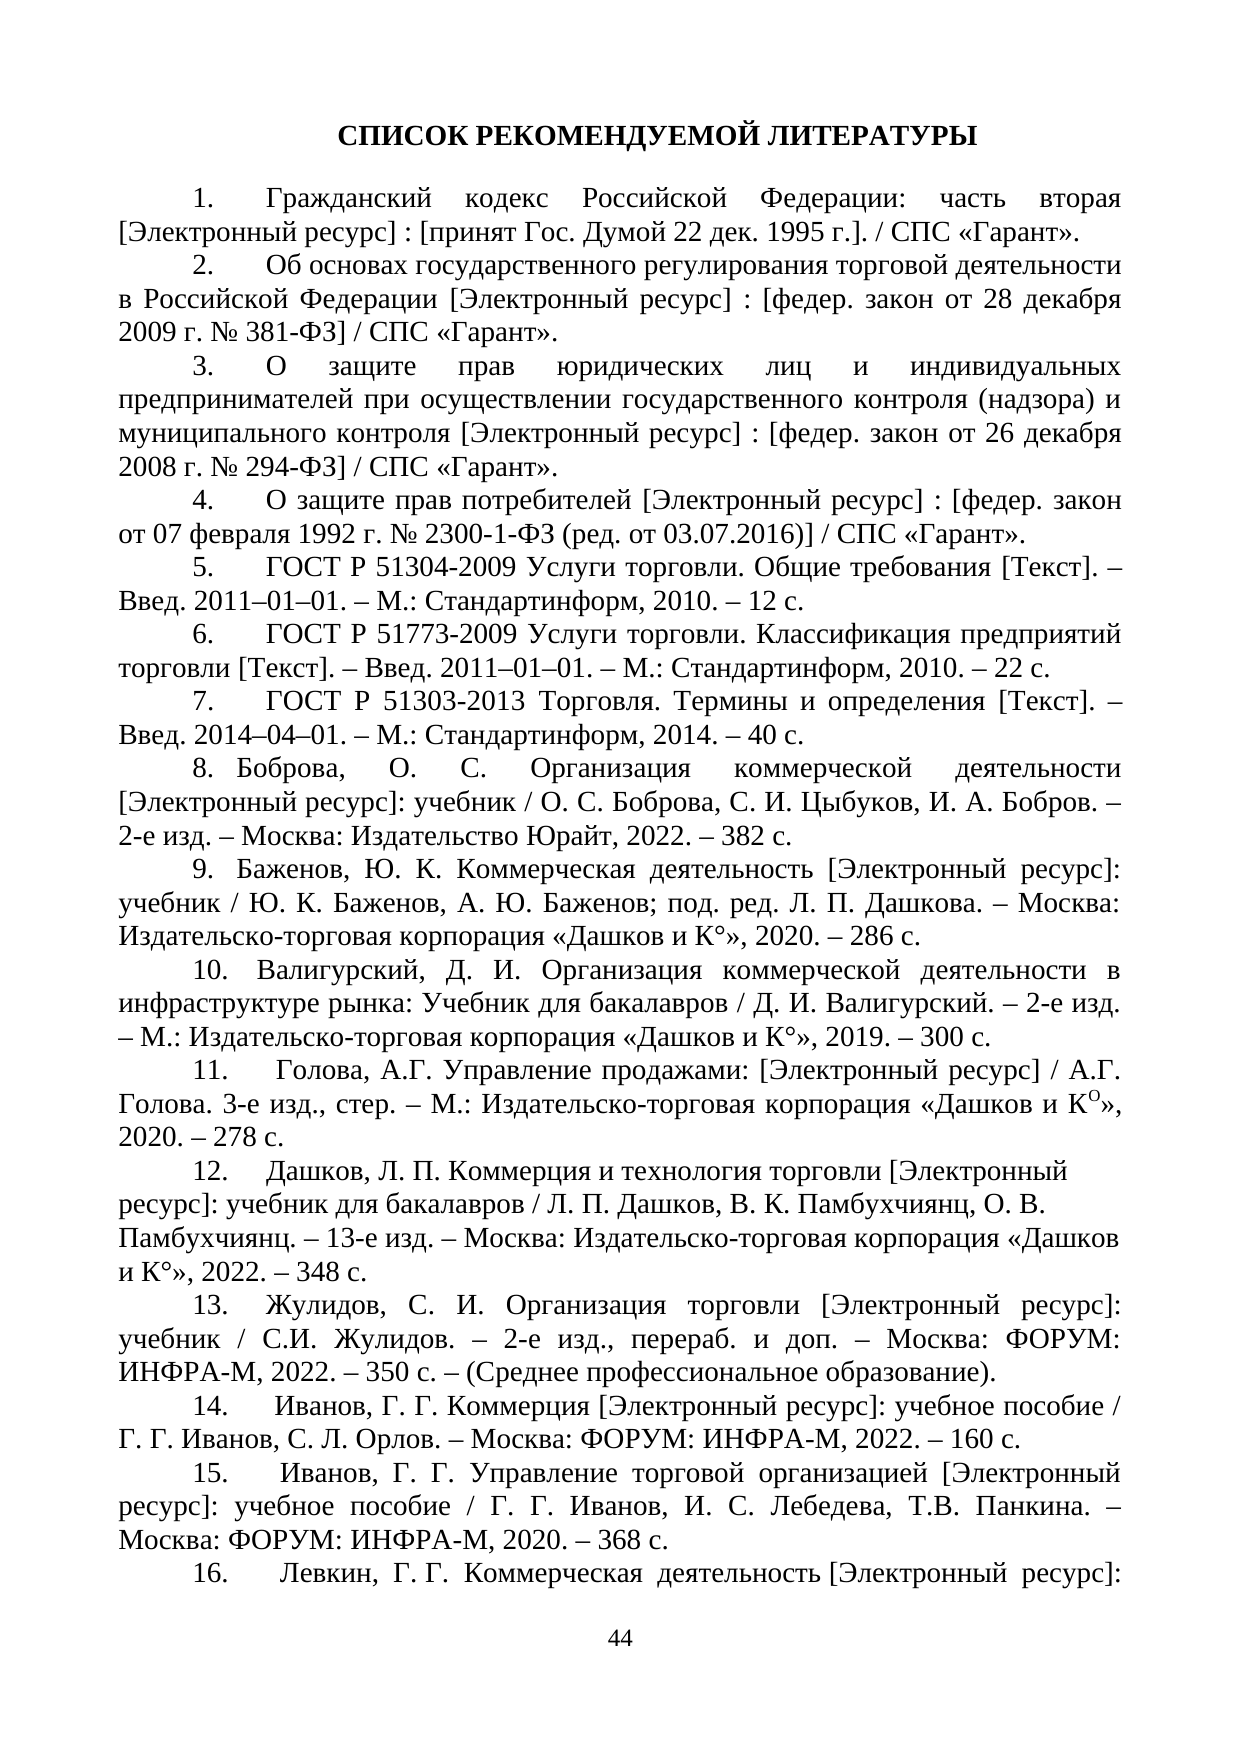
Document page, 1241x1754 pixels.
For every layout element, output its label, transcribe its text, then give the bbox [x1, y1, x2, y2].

list Дашков, Л. П. Коммерция и технология торговли [Электронный ресурс]: учебник для бакалавров / Л. П. Дашков, В. К. Памбухчиянц, О. В. Памбухчиянц. – 13-е изд. – Москва: Издательско-торговая корпорация «Дашков и К°», 2022. – 348 с. [118, 1153, 1122, 1287]
list О защите прав потребителей [Электронный ресурс] : [федер. закон от 07 февраля 1992 г. № 2300-1-ФЗ (ред. от 03.07.2016)] / СПС «Гарант». [118, 482, 1122, 549]
list ГОСТ Р 51303-2013 Торговля. Термины и определения [Текст]. – Введ. 2014–04–01. – М.: Стандартинформ, 2014. – 40 с. [118, 683, 1122, 751]
list Иванов, Г. Г. Управление торговой организацией [Электронный ресурс]: учебное пособие / Г. Г. Иванов, И. С. Лебедева, Т.В. Панкина. – Москва: ФОРУМ: ИНФРА-М, 2020. – 368 с. [118, 1455, 1122, 1556]
text СПИСОК РЕКОМЕНДУЕМОЙ ЛИТЕРАТУРЫ [118, 118, 1122, 152]
list Баженов, Ю. К. Коммерческая деятельность [Электронный ресурс]: учебник / Ю. К. Баженов, А. Ю. Баженов; под. ред. Л. П. Дашкова. – Москва: Издательско-торговая корпорация «Дашков и К°», 2020. – 286 с. [118, 851, 1122, 952]
list Жулидов, С. И. Организация торговли [Электронный ресурс]: учебник / С.И. Жулидов. – 2-е изд., перераб. и доп. – Москва: ФОРУМ: ИНФРА-М, 2022. – 350 с. – (Среднее профессиональное образование). [118, 1287, 1122, 1388]
list Голова, А.Г. Управление продажами: [Электронный ресурс] / А.Г. Голова. 3-е изд., стер. – М.: Издательско-торговая корпорация «Дашков и КО», 2020. – 278 с. [118, 1052, 1122, 1153]
list Боброва, О. С. Организация коммерческой деятельности [Электронный ресурс]: учебник / О. С. Боброва, С. И. Цыбуков, И. А. Бобров. – 2-е изд. – Москва: Издательство Юрайт, 2022. – 382 с. [118, 751, 1122, 851]
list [118, 1556, 1122, 1589]
list О защите прав юридических лиц и индивидуальных предпринимателей при осуществлении государственного контроля (надзора) и муниципального контроля [Электронный ресурс] : [федер. закон от 26 декабря 2008 г. № 294-ФЗ] / СПС «Гарант». [118, 348, 1122, 482]
list Гражданский кодекс Российской Федерации: часть вторая [Электронный ресурс] : [принят Гос. Думой 22 дек. 1995 г.]. / СПС «Гарант». [118, 180, 1122, 247]
list Об основах государственного регулирования торговой деятельности в Российской Федерации [Электронный ресурс] : [федер. закон от 28 декабря 2009 г. № 381-ФЗ] / СПС «Гарант». [118, 247, 1122, 348]
list Иванов, Г. Г. Коммерция [Электронный ресурс]: учебное пособие / Г. Г. Иванов, С. Л. Орлов. – Москва: ФОРУМ: ИНФРА-М, 2022. – 160 с. [118, 1388, 1122, 1455]
list ГОСТ Р 51773-2009 Услуги торговли. Классификация предприятий торговли [Текст]. – Введ. 2011–01–01. – М.: Стандартинформ, 2010. – 22 с. [118, 616, 1122, 683]
list ГОСТ Р 51304-2009 Услуги торговли. Общие требования [Текст]. – Введ. 2011–01–01. – М.: Стандартинформ, 2010. – 12 с. [118, 549, 1122, 616]
list Валигурский, Д. И. Организация коммерческой деятельности в инфраструктуре рынка: Учебник для бакалавров / Д. И. Валигурский. – 2-е изд. – М.: Издательско-торговая корпорация «Дашков и К°», 2019. – 300 с. [118, 952, 1122, 1052]
